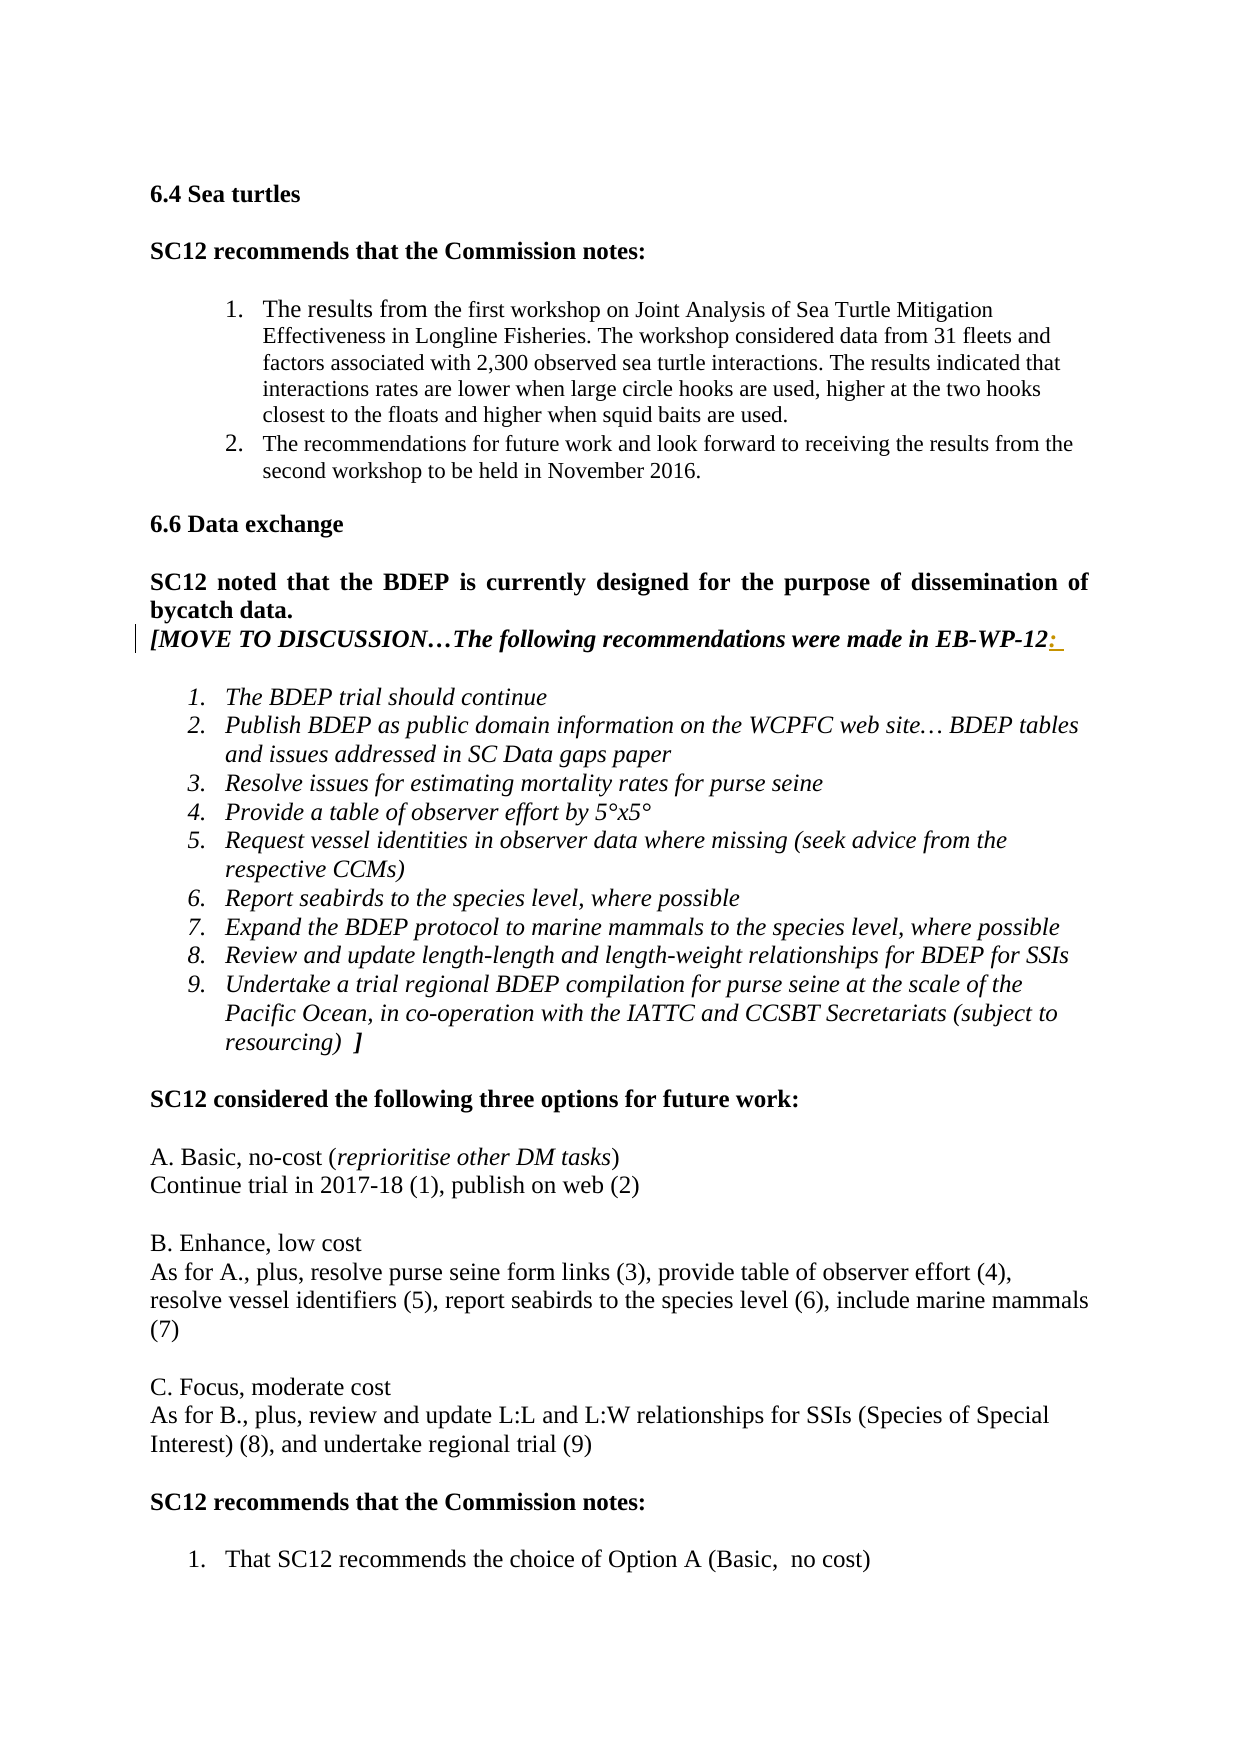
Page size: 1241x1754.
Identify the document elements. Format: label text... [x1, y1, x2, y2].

text SC12 recommends that the Commission notes: [150, 1487, 1090, 1516]
text SC12 noted that the BDEP is currently designed for the purpose of dissemination of bycatch data. [150, 567, 1090, 624]
list Publish BDEP as public domain information on the WCPFC web site… BDEP tables and issues addressed in SC Data gaps paper [187, 711, 1090, 768]
text B. Enhance, low cost [150, 1228, 1090, 1257]
list Resolve issues for estimating mortality rates for purse seine [187, 768, 1090, 797]
text As for A., plus, resolve purse seine form links (3), provide table of observer effort (4), resolve vessel identifiers (5), report seabirds to the species level (6), include marine mammals (7) [150, 1257, 1090, 1343]
text SC12 recommends that the Commission notes: [150, 236, 1090, 265]
list Undertake a trial regional BDEP compilation for purse seine at the scale of the Pacific Ocean, in co-operation with the IATTC and CCSBT Secretariats (subject to resourcing) ] [187, 969, 1090, 1056]
text 6.6 Data exchange [150, 509, 1090, 538]
list Report seabirds to the species level, where possible [187, 883, 1090, 912]
text [MOVE TO DISCUSSION…The following recommendations were made in EB-WP-12 [150, 624, 1090, 653]
list The results from the first workshop on Joint Analysis of Sea Turtle Mitigation Effectiveness in Longline Fisheries. The workshop considered data from 31 fleets and factors associated with 2,300 observed sea turtle interactions. The results indicated that interactions rates are lower when large circle hooks are used, higher at the two hooks closest to the floats and higher when squid baits are used. [225, 294, 1090, 428]
text 6.4 Sea turtles [150, 179, 1090, 207]
list Request vessel identities in observer data where missing (seek advice from the respective CCMs) [187, 826, 1090, 883]
list The BDEP trial should continue [187, 682, 1090, 711]
list That SC12 recommends the choice of Option A (Basic, no cost) [187, 1544, 1090, 1573]
text Continue trial in 2017-18 (1), publish on web (2) [150, 1171, 1090, 1199]
list Review and update length-length and length-weight relationships for BDEP for SSIs [187, 941, 1090, 969]
list Expand the BDEP protocol to marine mammals to the species level, where possible [187, 912, 1090, 941]
text C. Focus, moderate cost [150, 1372, 1090, 1401]
list Provide a table of observer effort by 5°x5° [187, 797, 1090, 826]
text As for B., plus, review and update L:L and L:W relationships for SSIs (Species of Special Interest) (8), and undertake regional trial (9) [150, 1401, 1090, 1458]
list The recommendations for future work and look forward to receiving the results from the second workshop to be held in November 2016. [225, 428, 1090, 483]
text SC12 considered the following three options for future work: [150, 1084, 1090, 1113]
text A. Basic, no-cost (reprioritise other DM tasks) [150, 1142, 1090, 1171]
